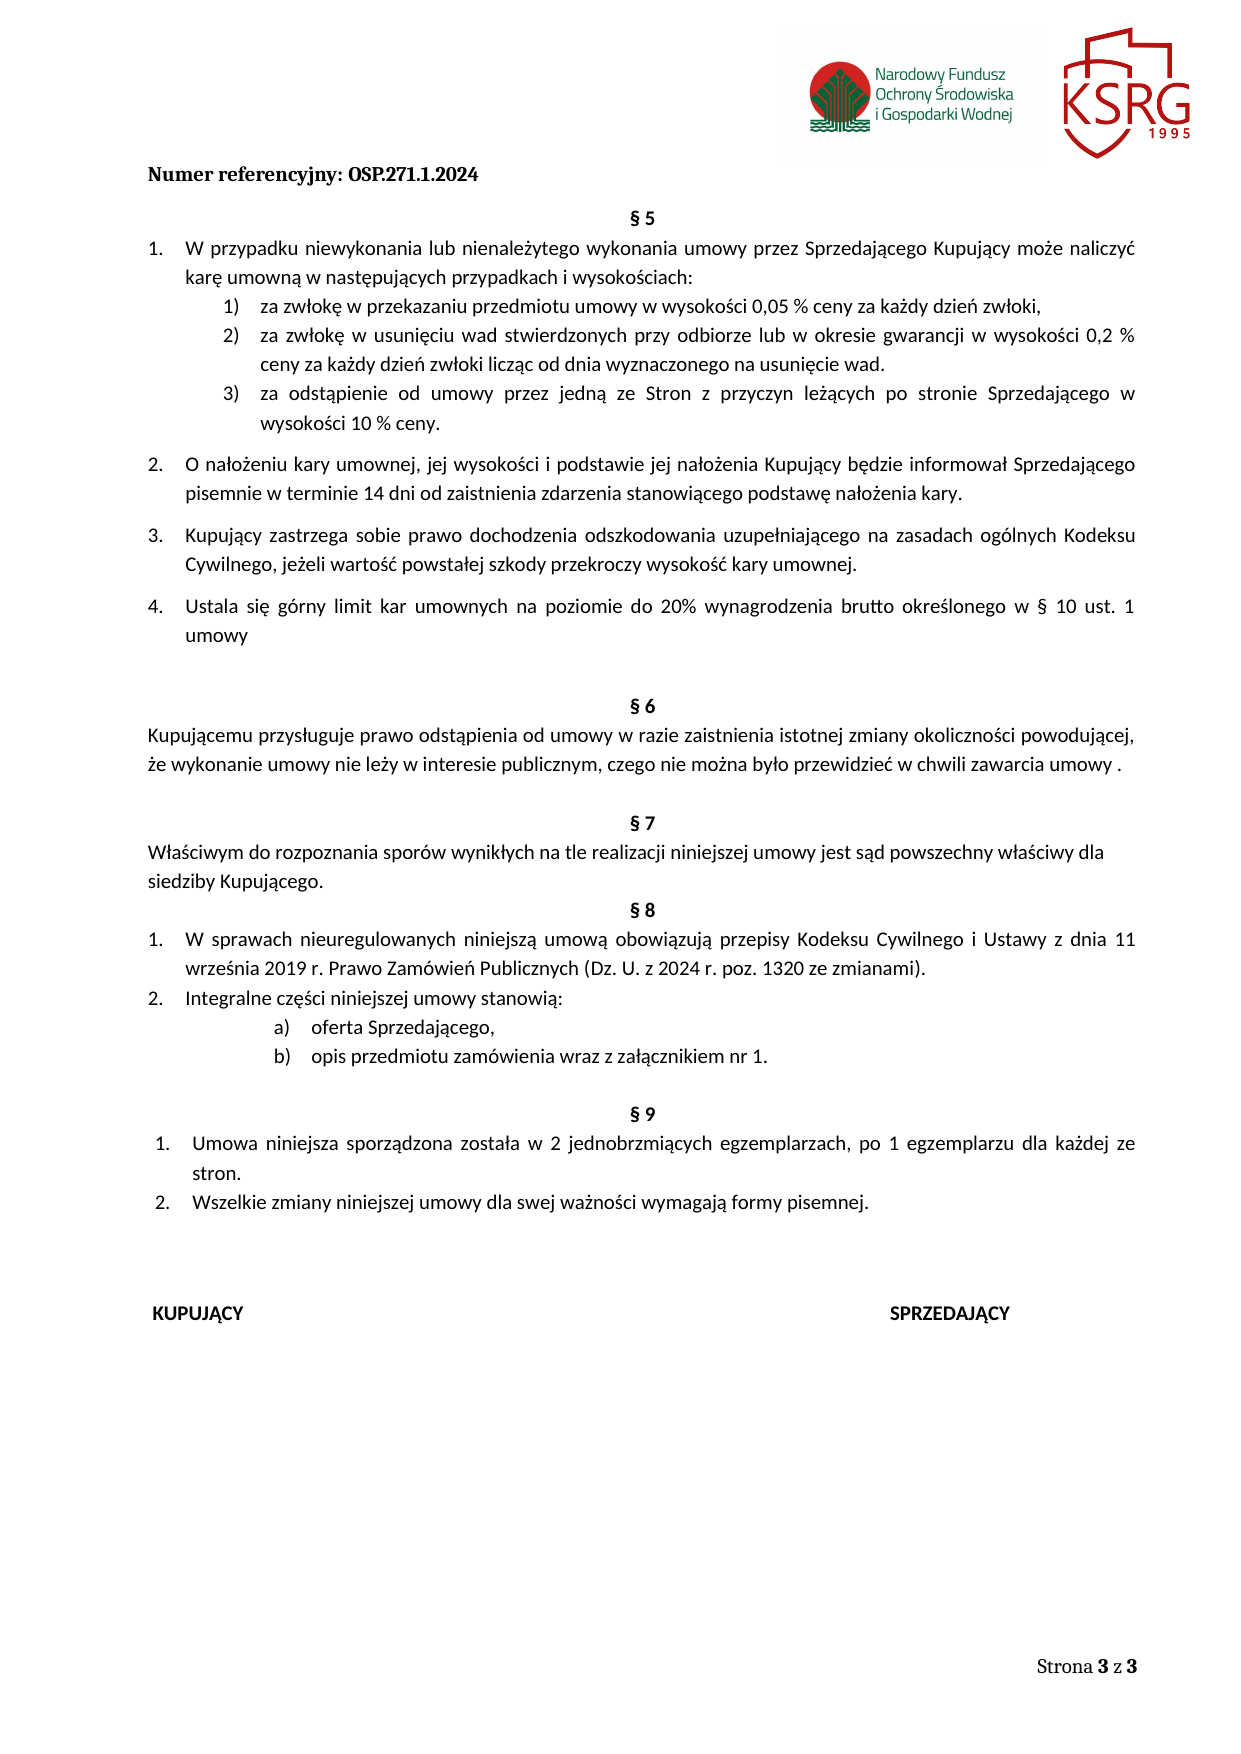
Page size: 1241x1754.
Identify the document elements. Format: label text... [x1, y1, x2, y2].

picture [779, 31, 1044, 162]
text § 6 [148, 693, 1137, 718]
text § 7 [148, 810, 1137, 835]
list Kupujący zastrzega sobie prawo dochodzenia odszkodowania uzupełniającego na zasadach ogólnych Kodeksu Cywilnego, jeżeli wartość powstałej szkody przekroczy wysokość kary umownej. [148, 522, 1137, 577]
list W sprawach nieuregulowanych niniejszą umową obowiązują przepisy Kodeksu Cywilnego i Ustawy z dnia 11 września 2019 r. Prawo Zamówień Publicznych (Dz. U. z 2024 r. poz. 1320 ze zmianami). [148, 926, 1137, 981]
list O nałożeniu kary umownej, jej wysokości i podstawie jej nałożenia Kupujący będzie informował Sprzedającego pisemnie w terminie 14 dni od zaistnienia zdarzenia stanowiącego podstawę nałożenia kary. [148, 451, 1137, 506]
list W przypadku niewykonania lub nienależytego wykonania umowy przez Sprzedającego Kupujący może naliczyć karę umowną w następujących przypadkach i wysokościach: [148, 235, 1137, 289]
list Umowa niniejsza sporządzona została w 2 jednobrzmiących egzemplarzach, po 1 egzemplarzu dla każdej ze stron. [154, 1131, 1137, 1185]
list Ustala się górny limit kar umownych na poziomie do 20% wynagrodzenia brutto określonego w § 10 ust. 1 umowy [148, 593, 1137, 648]
text Kupującemu przysługuje prawo odstąpienia od umowy w razie zaistnienia istotnej zmiany okoliczności powodującej, że wykonanie umowy nie leży w interesie publicznym, czego nie można było przewidzieć w chwili zawarcia umowy . [148, 722, 1137, 777]
text § 8 [148, 897, 1137, 923]
text § 9 [148, 1101, 1137, 1127]
picture [1063, 27, 1190, 159]
list za odstąpienie od umowy przez jedną ze Stron z przyczyn leżących po stronie Sprzedającego w wysokości 10 % ceny. [223, 381, 1137, 435]
list oferta Sprzedającego, [274, 1014, 1137, 1039]
text § 5 [148, 206, 1137, 231]
list za zwłokę w przekazaniu przedmiotu umowy w wysokości 0,05 % ceny za każdy dzień zwłoki, [223, 293, 1137, 318]
text Właściwym do rozpoznania sporów wynikłych na tle realizacji niniejszej umowy jest sąd powszechny właściwy dla siedziby Kupującego. [148, 839, 1137, 893]
list za zwłokę w usunięciu wad stwierdzonych przy odbiorze lub w okresie gwarancji w wysokości 0,2 % ceny za każdy dzień zwłoki licząc od dnia wyznaczonego na usunięcie wad. [223, 322, 1137, 377]
list Wszelkie zmiany niniejszej umowy dla swej ważności wymagają formy pisemnej. [154, 1189, 1137, 1214]
list Integralne części niniejszej umowy stanowią: [148, 985, 1137, 1010]
list opis przedmiotu zamówienia wraz z załącznikiem nr 1. [274, 1043, 1137, 1068]
text KUPUJĄCY SPRZEDAJĄCY [148, 1300, 1137, 1326]
